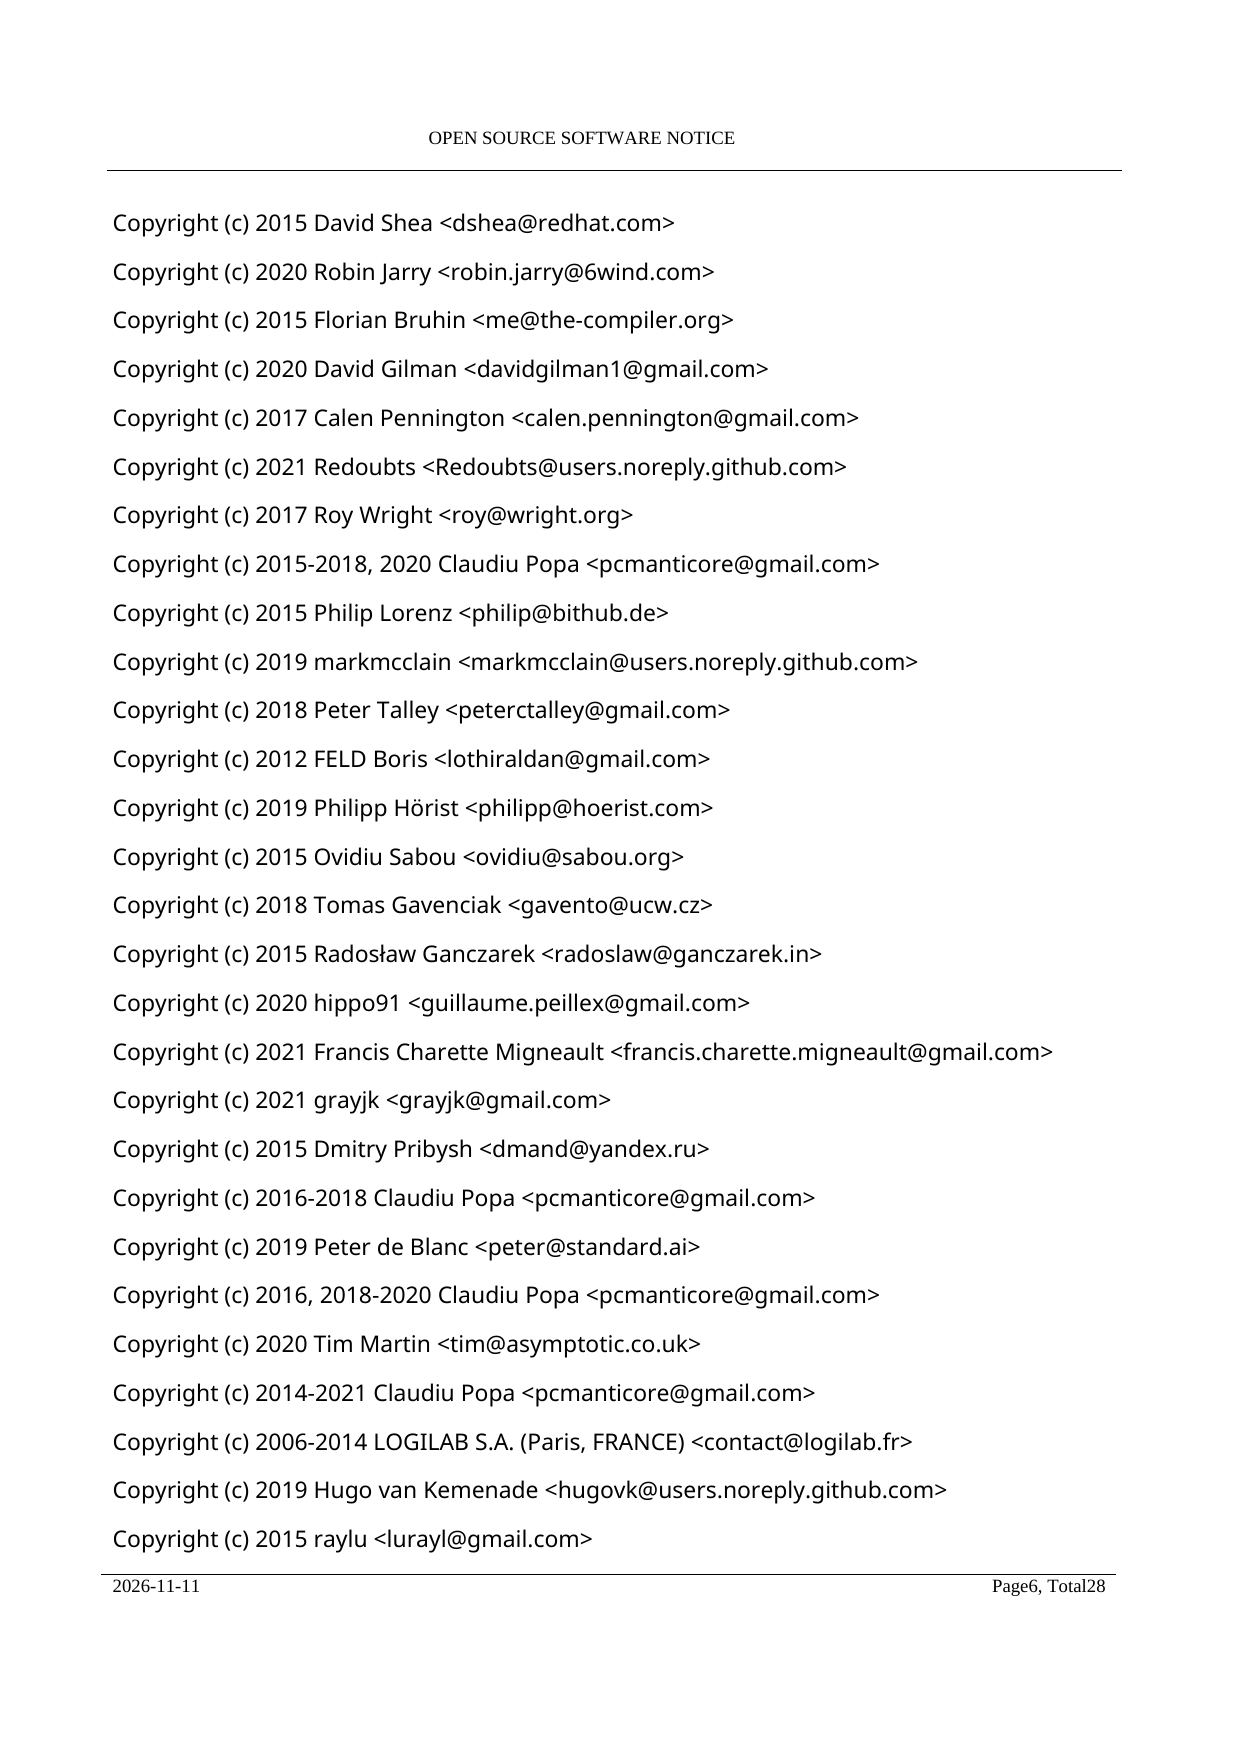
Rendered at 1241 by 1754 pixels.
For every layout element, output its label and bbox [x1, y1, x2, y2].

text [112, 206, 1128, 1555]
